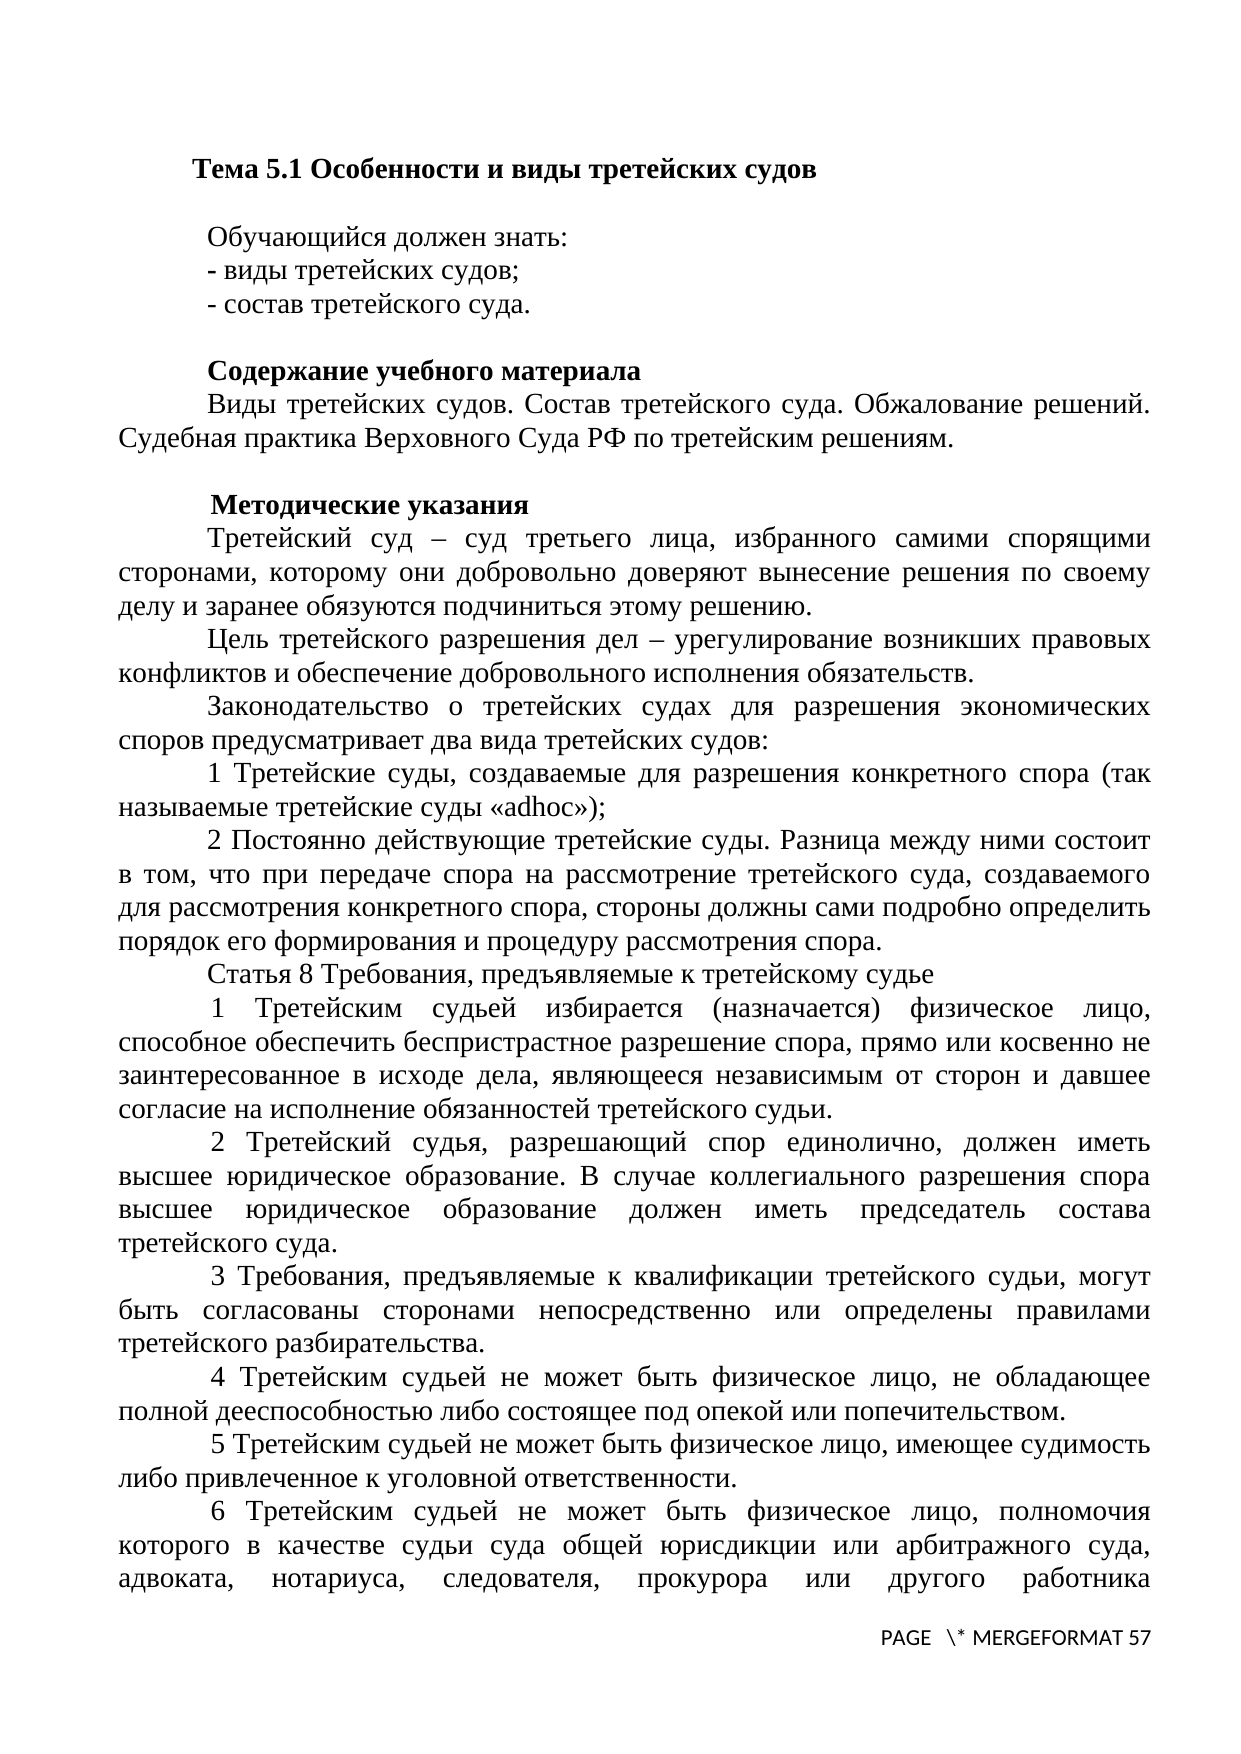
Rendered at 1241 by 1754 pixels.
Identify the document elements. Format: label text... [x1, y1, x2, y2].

text 1 Третейские суды, создаваемые для разрешения конкретного спора (так называемые третейские суды «adhoc»); [118, 755, 1152, 822]
text Третейский суд – суд третьего лица, избранного самими спорящими сторонами, которому они добровольно доверяют вынесение решения по своему делу и заранее обязуются подчиниться этому решению. [118, 521, 1152, 621]
text Законодательство о третейских судах для разрешения экономических споров предусматривает два вида третейских судов: [118, 688, 1152, 755]
text 4 Третейским судьей не может быть физическое лицо, не обладающее полной дееспособностью либо состоящее под опекой или попечительством. [118, 1359, 1152, 1426]
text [118, 1493, 1152, 1594]
text Виды третейских судов. Состав третейского суда. Обжалование решений. Судебная практика Верховного Суда РФ по третейским решениям. [118, 386, 1152, 453]
text 2 Постоянно действующие третейские суды. Разница между ними состоит в том, что при передаче спора на рассмотрение третейского суда, создаваемого для рассмотрения конкретного спора, стороны должны сами подробно определить порядок его формирования и процедуру рассмотрения спора. [118, 822, 1152, 957]
list Тема 5.1 Особенности и виды третейских судов [118, 152, 1152, 185]
text - состав третейского суда. [118, 286, 1152, 319]
text 5 Третейским судьей не может быть физическое лицо, имеющее судимость либо привлеченное к уголовной ответственности. [118, 1426, 1152, 1493]
text - виды третейских судов; [118, 252, 1152, 286]
text Обучающийся должен знать: [118, 219, 1152, 252]
text 3 Требования, предъявляемые к квалификации третейского судьи, могут быть согласованы сторонами непосредственно или определены правилами третейского разбирательства. [118, 1258, 1152, 1359]
text Методические указания [118, 487, 1152, 521]
text Содержание учебного материала [118, 353, 1152, 386]
text 1 Третейским судьей избирается (назначается) физическое лицо, способное обеспечить беспристрастное разрешение спора, прямо или косвенно не заинтересованное в исходе дела, являющееся независимым от сторон и давшее согласие на исполнение обязанностей третейского судьи. [118, 990, 1152, 1124]
text Статья 8 Требования, предъявляемые к третейскому судье [118, 957, 1152, 990]
text 2 Третейский судья, разрешающий спор единолично, должен иметь высшее юридическое образование. В случае коллегиального разрешения спора высшее юридическое образование должен иметь председатель состава третейского суда. [118, 1124, 1152, 1258]
text Цель третейского разрешения дел – урегулирование возникших правовых конфликтов и обеспечение добровольного исполнения обязательств. [118, 621, 1152, 688]
